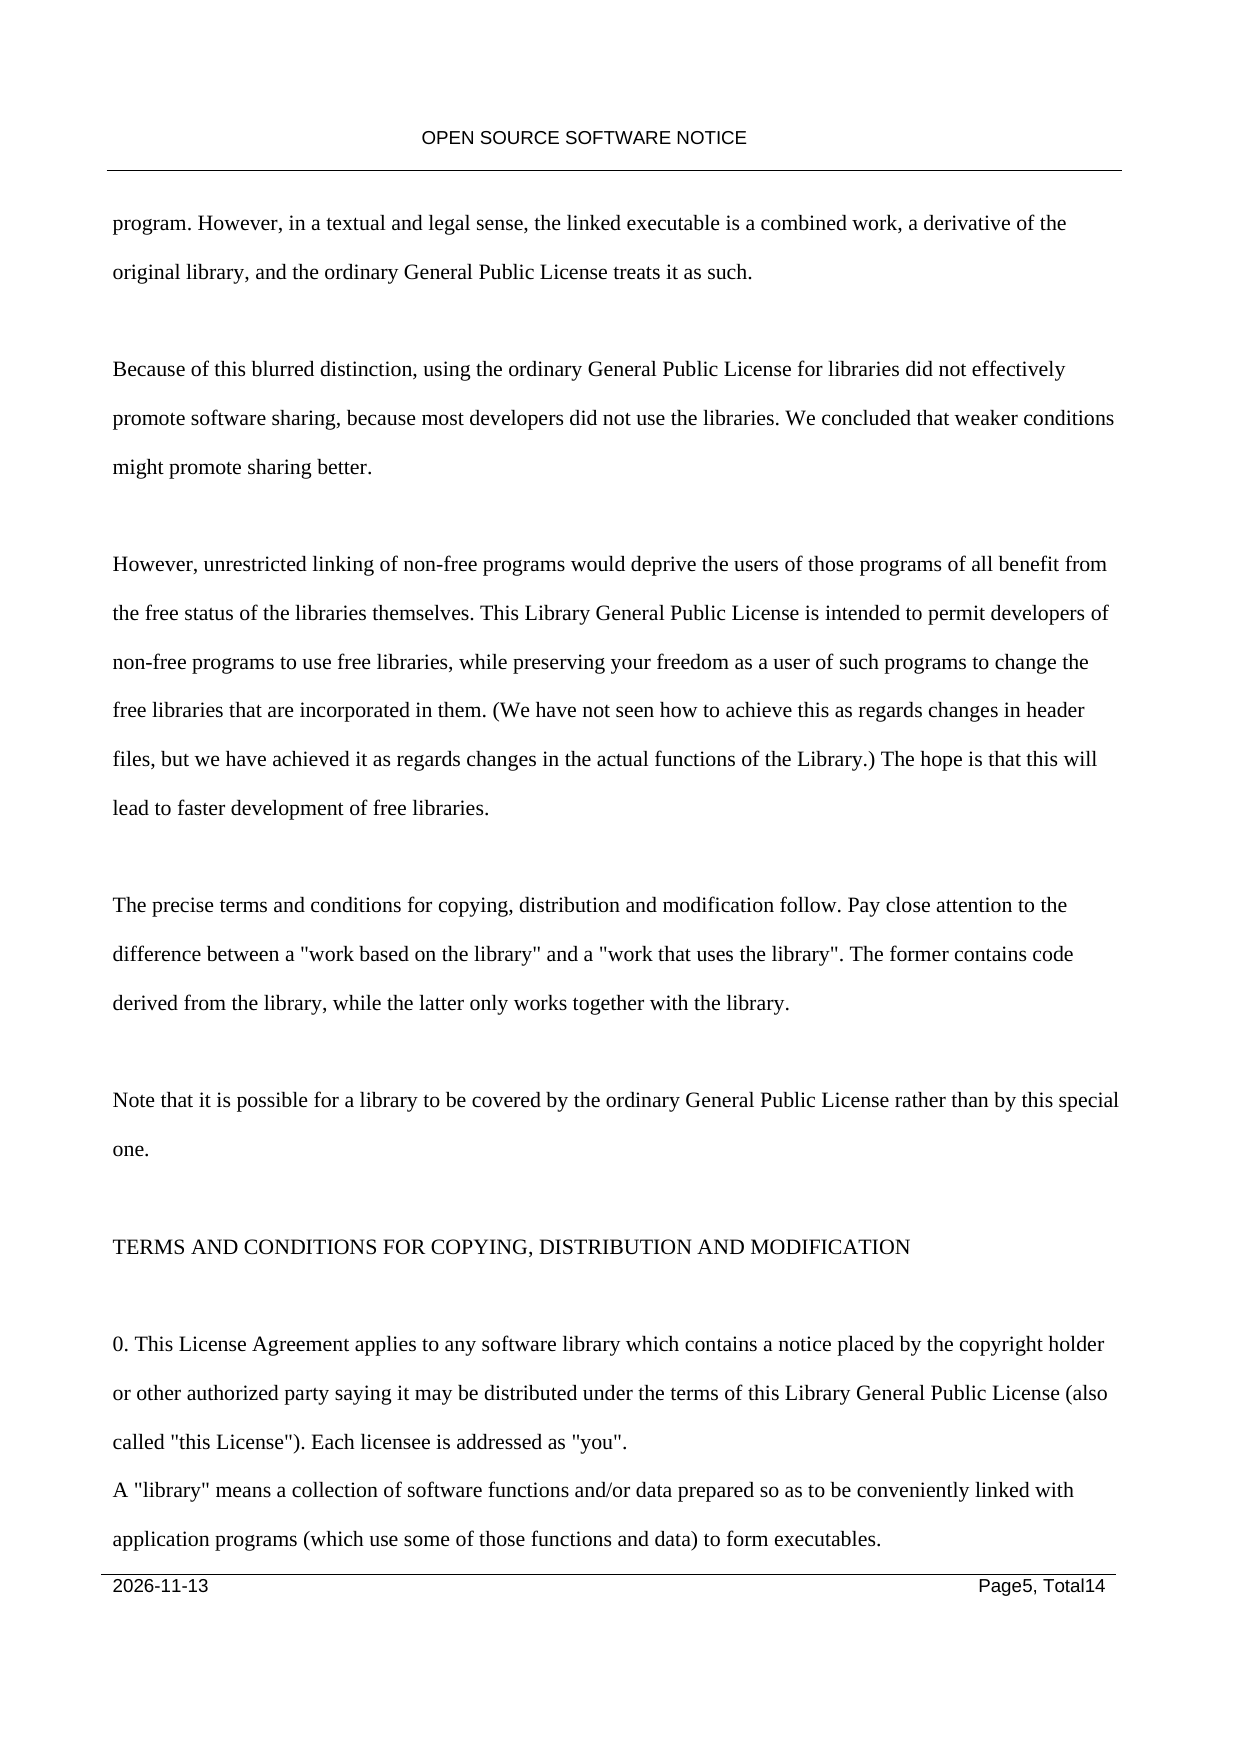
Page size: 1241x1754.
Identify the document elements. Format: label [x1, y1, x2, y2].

text [112, 206, 1128, 1555]
